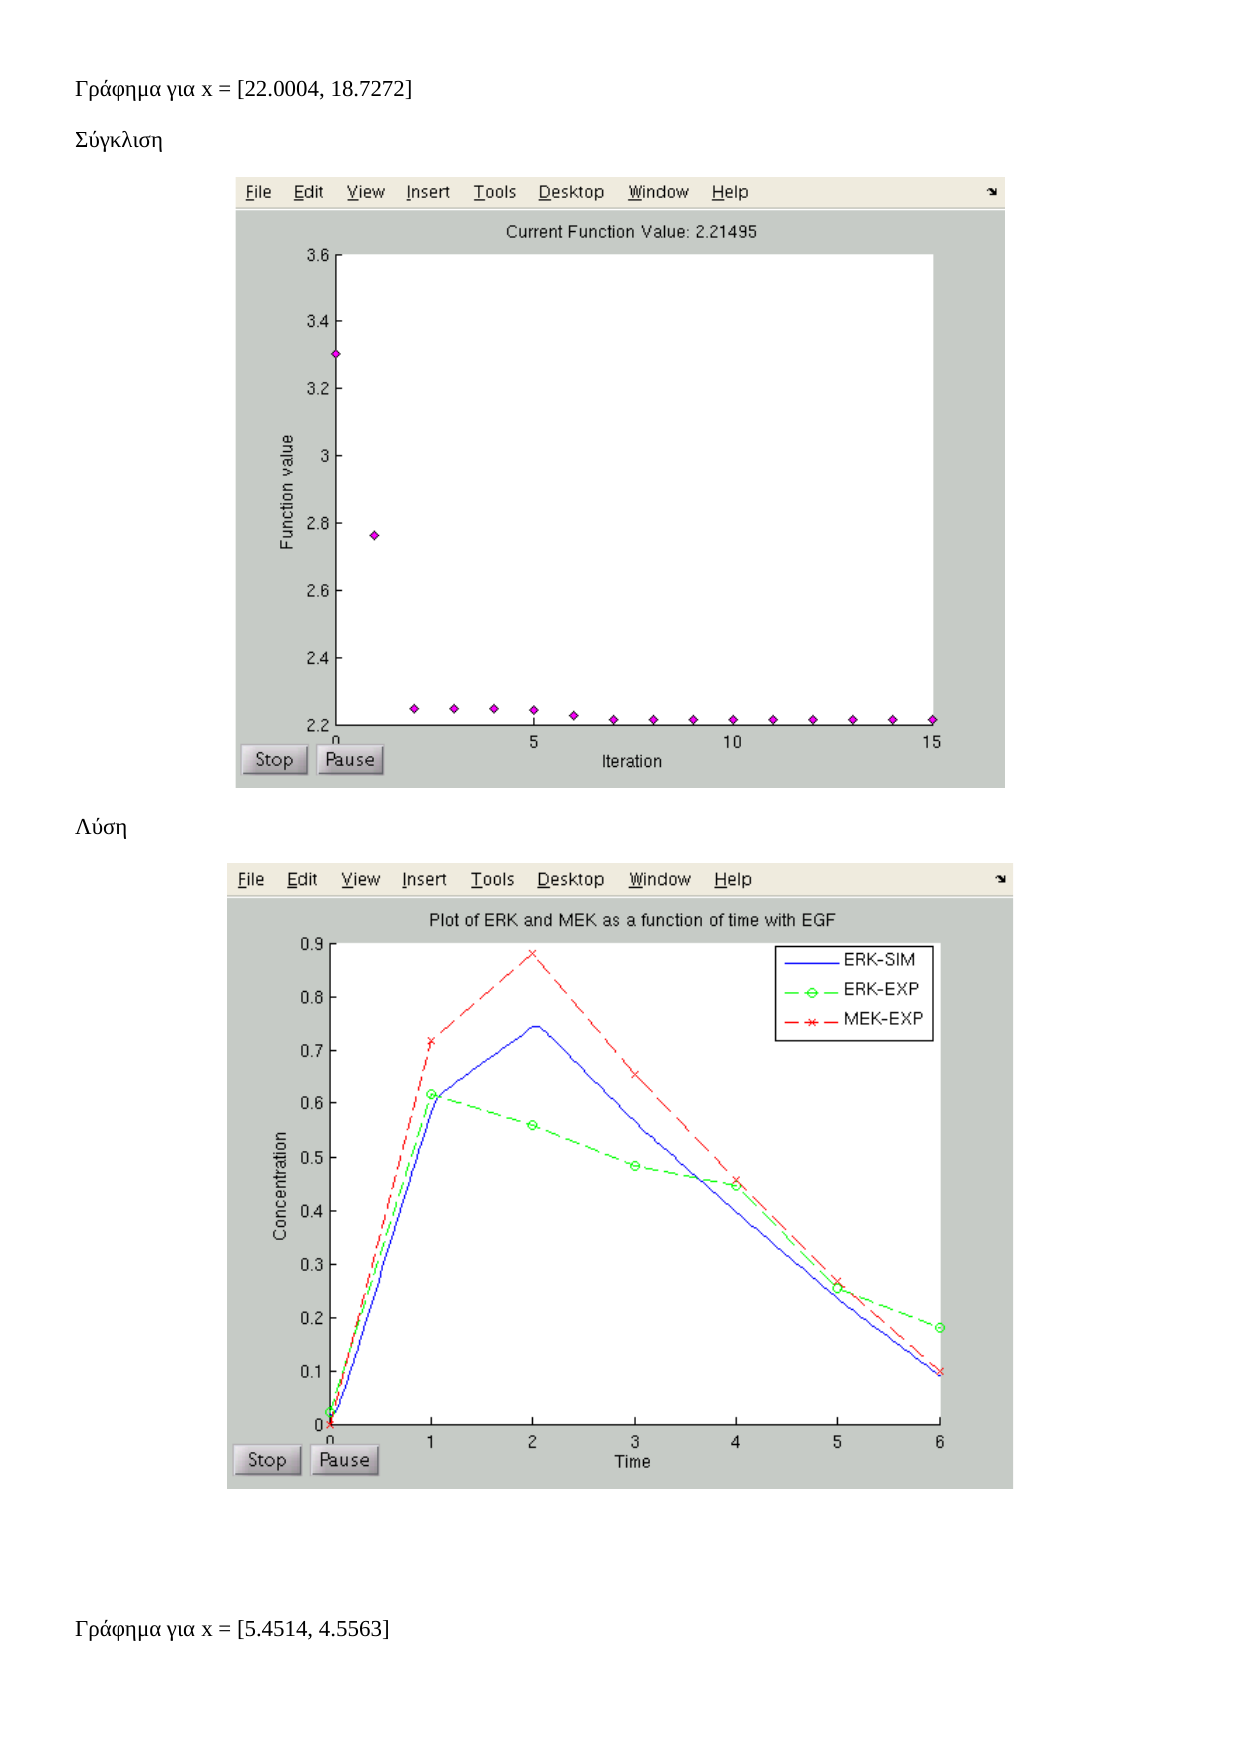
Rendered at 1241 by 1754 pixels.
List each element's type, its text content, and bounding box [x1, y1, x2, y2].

picture [227, 863, 1014, 1489]
text Γράφημα για x = [22.0004, 18.7272] [75, 75, 1165, 101]
text Λύση [75, 813, 1165, 839]
text Σύγκλιση [75, 126, 1165, 152]
text Γράφημα για x = [5.4514, 4.5563] [75, 1615, 1165, 1642]
picture [235, 177, 1005, 788]
